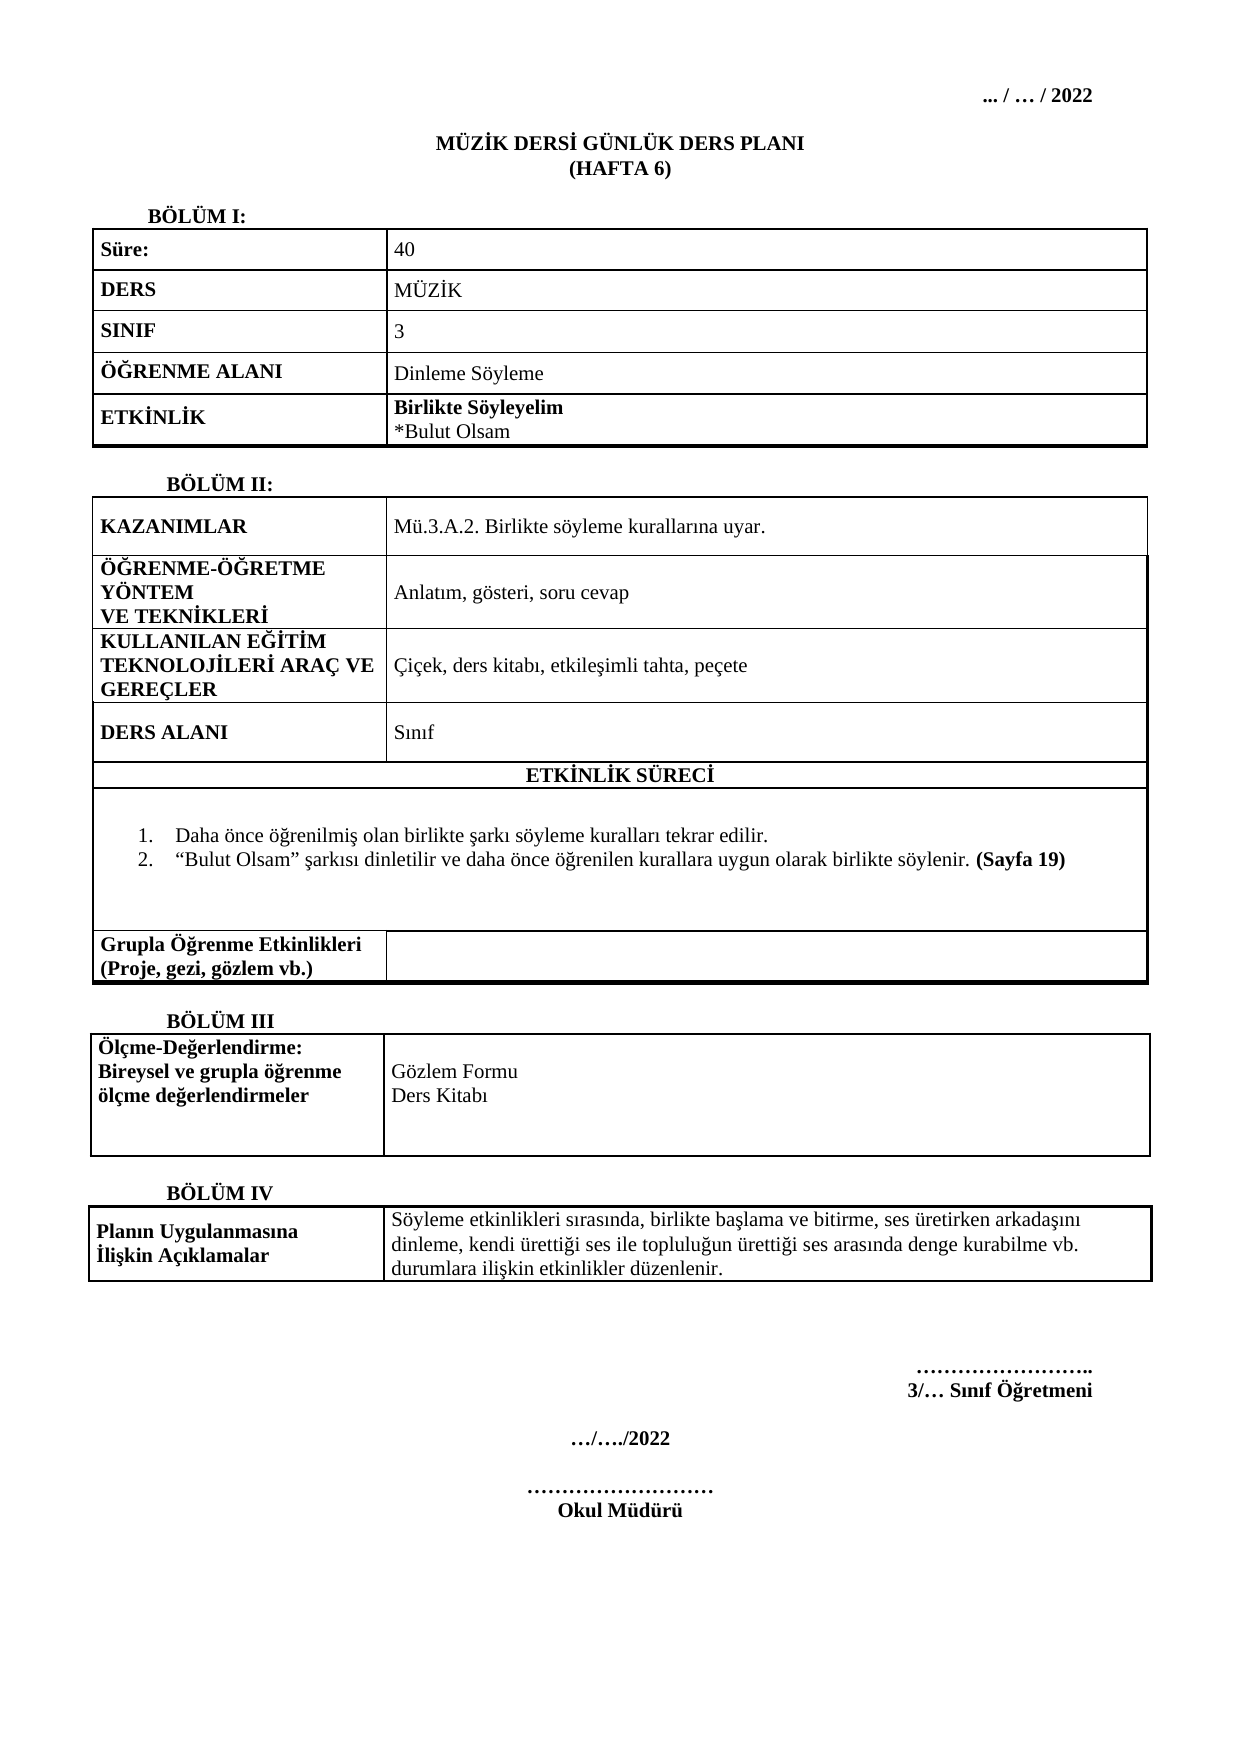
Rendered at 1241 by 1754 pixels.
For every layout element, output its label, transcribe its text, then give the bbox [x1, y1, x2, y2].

text …/…./2022 [148, 1426, 1093, 1450]
table_cell Sınıf [387, 703, 1146, 761]
table_cell Daha önce öğrenilmiş olan birlikte şarkı söyleme kuralları tekrar edilir. “Bulut Olsam” şarkısı dinletilir ve daha önce öğrenilen kurallara uygun olarak birlikte söylenir. (Sayfa 19) [94, 789, 1146, 930]
table_cell Dinleme Söyleme [388, 353, 1146, 393]
table_cell DERS [94, 271, 386, 310]
table_cell MÜZİK [388, 271, 1146, 310]
text …………………….. [148, 1354, 1093, 1378]
table_header Süre: [94, 230, 386, 269]
table_header KAZANIMLAR [93, 498, 386, 555]
text ……………………… [148, 1474, 1093, 1498]
table_cell ÖĞRENME-ÖĞRETME YÖNTEM VE TEKNİKLERİ [93, 556, 386, 628]
text ... / … / 2022 [148, 83, 1093, 107]
table_cell ETKİNLİK SÜRECİ [94, 763, 1146, 787]
table_header Mü.3.A.2. Birlikte söyleme kurallarına uyar. [387, 498, 1147, 555]
text 3/… Sınıf Öğretmeni [148, 1378, 1093, 1402]
table_cell ÖĞRENME ALANI [94, 353, 386, 393]
text BÖLÜM II: [148, 472, 1093, 496]
table_header 40 [388, 230, 1146, 269]
table_header Planın Uygulanmasına İlişkin Açıklamalar [90, 1208, 383, 1279]
subtitle BÖLÜM IV [148, 1181, 1093, 1205]
text MÜZİK DERSİ GÜNLÜK DERS PLANI [148, 131, 1093, 155]
table_cell Çiçek, ders kitabı, etkileşimli tahta, peçete [387, 629, 1146, 701]
table_cell SINIF [94, 311, 386, 352]
table_header Gözlem Formu Ders Kitabı [385, 1035, 1149, 1155]
table_cell DERS ALANI [94, 703, 386, 761]
text BÖLÜM I: [148, 203, 1093, 228]
table_cell Birlikte Söyleyelim *Bulut Olsam [388, 395, 1146, 444]
table_cell [387, 932, 1146, 980]
table_header Ölçme-Değerlendirme: Bireysel ve grupla öğrenme ölçme değerlendirmeler [92, 1035, 383, 1155]
text (HAFTA 6) [148, 155, 1093, 179]
table_cell ETKİNLİK [94, 395, 386, 444]
table_cell KULLANILAN EĞİTİM TEKNOLOJİLERİ ARAÇ VE GEREÇLER [93, 629, 386, 701]
text Okul Müdürü [148, 1498, 1093, 1522]
table_header Söyleme etkinlikleri sırasında, birlikte başlama ve bitirme, ses üretirken arkadaşını dinleme, kendi ürettiği ses ile topluluğun ürettiği ses arasında denge kurabilme vb. durumlara ilişkin etkinlikler düzenlenir. [385, 1208, 1150, 1279]
subtitle BÖLÜM III [148, 1009, 1093, 1033]
table_cell 3 [388, 311, 1146, 352]
table_cell Anlatım, gösteri, soru cevap [387, 556, 1146, 628]
table_cell Grupla Öğrenme Etkinlikleri (Proje, gezi, gözlem vb.) [94, 931, 386, 980]
